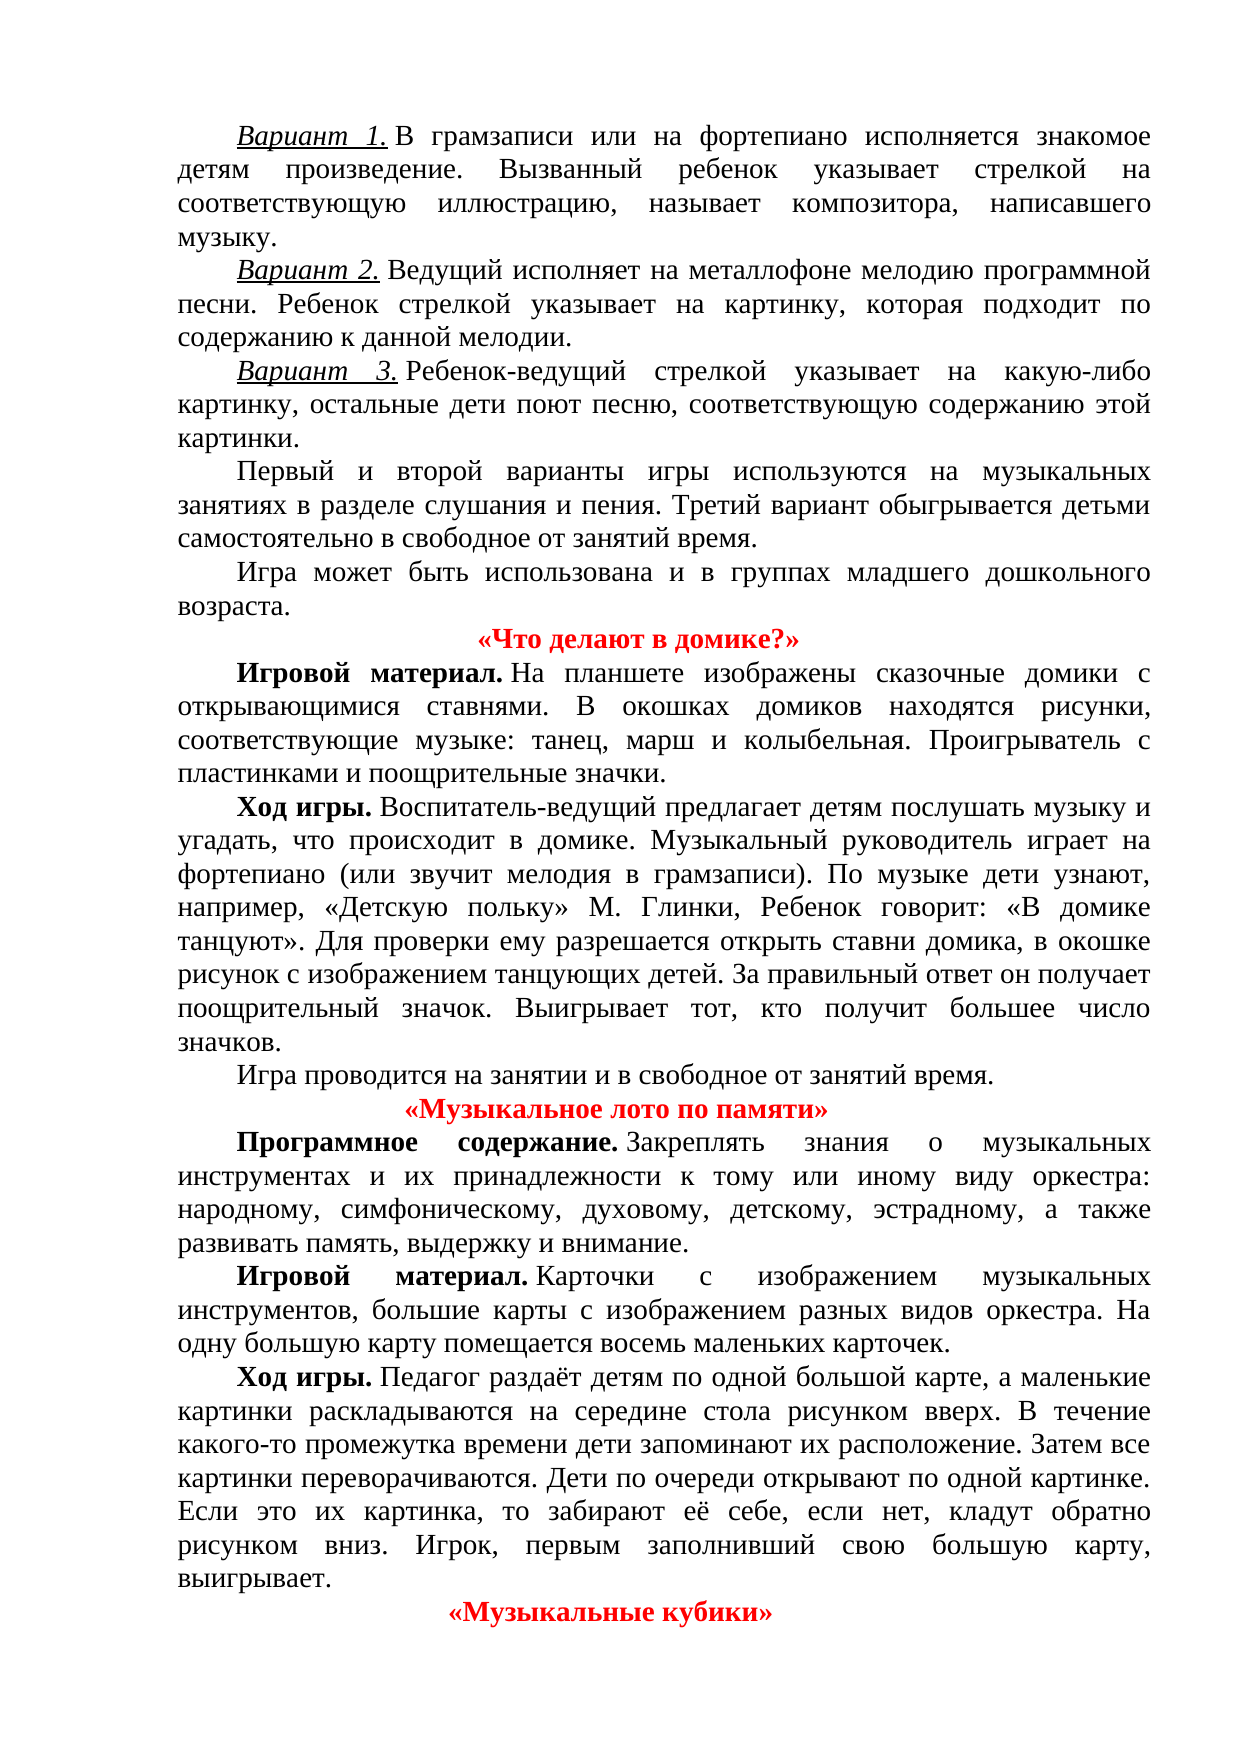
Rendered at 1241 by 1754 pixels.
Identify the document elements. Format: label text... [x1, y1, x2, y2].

text Программное содержание. Закреплять знания о музыкальных инструментах и их принадлежности к тому или иному виду оркестра: народному, симфоническому, духовому, детскому, эстрадному, а также развивать память, выдержку и внимание. [177, 1124, 1152, 1258]
text Игровой материал. На планшете изображены сказочные домики с открывающимися ставнями. В окошках домиков находятся рисунки, соответствующие музыке: танец, марш и колыбельная. Проигрыватель с пластинками и поощрительные значки. [177, 655, 1152, 789]
text «Что делают в домике?» [177, 621, 1152, 655]
text Вариант 1. В грамзаписи или на фортепиано исполняется знакомое детям произведение. Вызванный ребенок указывает стрелкой на соответствующую иллюстрацию, называет композитора, написавшего музыку. [177, 118, 1152, 252]
text Игровой материал. Карточки с изображением музыкальных инструментов, большие карты с изображением разных видов оркестра. На одну большую карту помещается восемь маленьких карточек. [177, 1258, 1152, 1359]
text Вариант 2. Ведущий исполняет на металлофоне мелодию программной песни. Ребенок стрелкой указывает на картинку, которая подходит по содержанию к данной мелодии. [177, 252, 1152, 353]
text Игра может быть использована и в группах младшего дошкольного возраста. [177, 554, 1152, 621]
text Ход игры. Педагог раздаёт детям по одной большой карте, а маленькие картинки раскладываются на середине стола рисунком вверх. В течение какого-то промежутка времени дети запоминают их расположение. Затем все картинки переворачиваются. Дети по очереди открывают по одной картинке. Если это их картинка, то забирают её себе, если нет, кладут обратно рисунком вниз. Игрок, первым заполнивший свою большую карту, выигрывает. [177, 1359, 1152, 1594]
text «Музыкальное лото по памяти» [177, 1091, 1152, 1124]
text Ход игры. Воспитатель-ведущий предлагает детям послушать музыку и угадать, что происходит в домике. Музыкальный руководитель играет на фортепиано (или звучит мелодия в грамзаписи). По музыке дети узнают, например, «Детскую польку» М. Глинки, Ребенок говорит: «В домике танцуют». Для проверки ему разрешается открыть ставни домика, в окошке рисунок с изображением танцующих детей. За правильный ответ он получает поощрительный значок. Выигрывает тот, кто получит большее число значков. [177, 789, 1152, 1057]
text Вариант 3. Ребенок-ведущий стрелкой указывает на какую-либо картинку, остальные дети поют песню, соответствующую содержанию этой картинки. [177, 353, 1152, 453]
text Первый и второй варианты игры используются на музыкальных занятиях в разделе слушания и пения. Третий вариант обыгрывается детьми самостоятельно в свободное от занятий время. [177, 453, 1152, 554]
text «Музыкальные кубики» [177, 1594, 1152, 1627]
text Игра проводится на занятии и в свободное от занятий время. [177, 1057, 1152, 1091]
